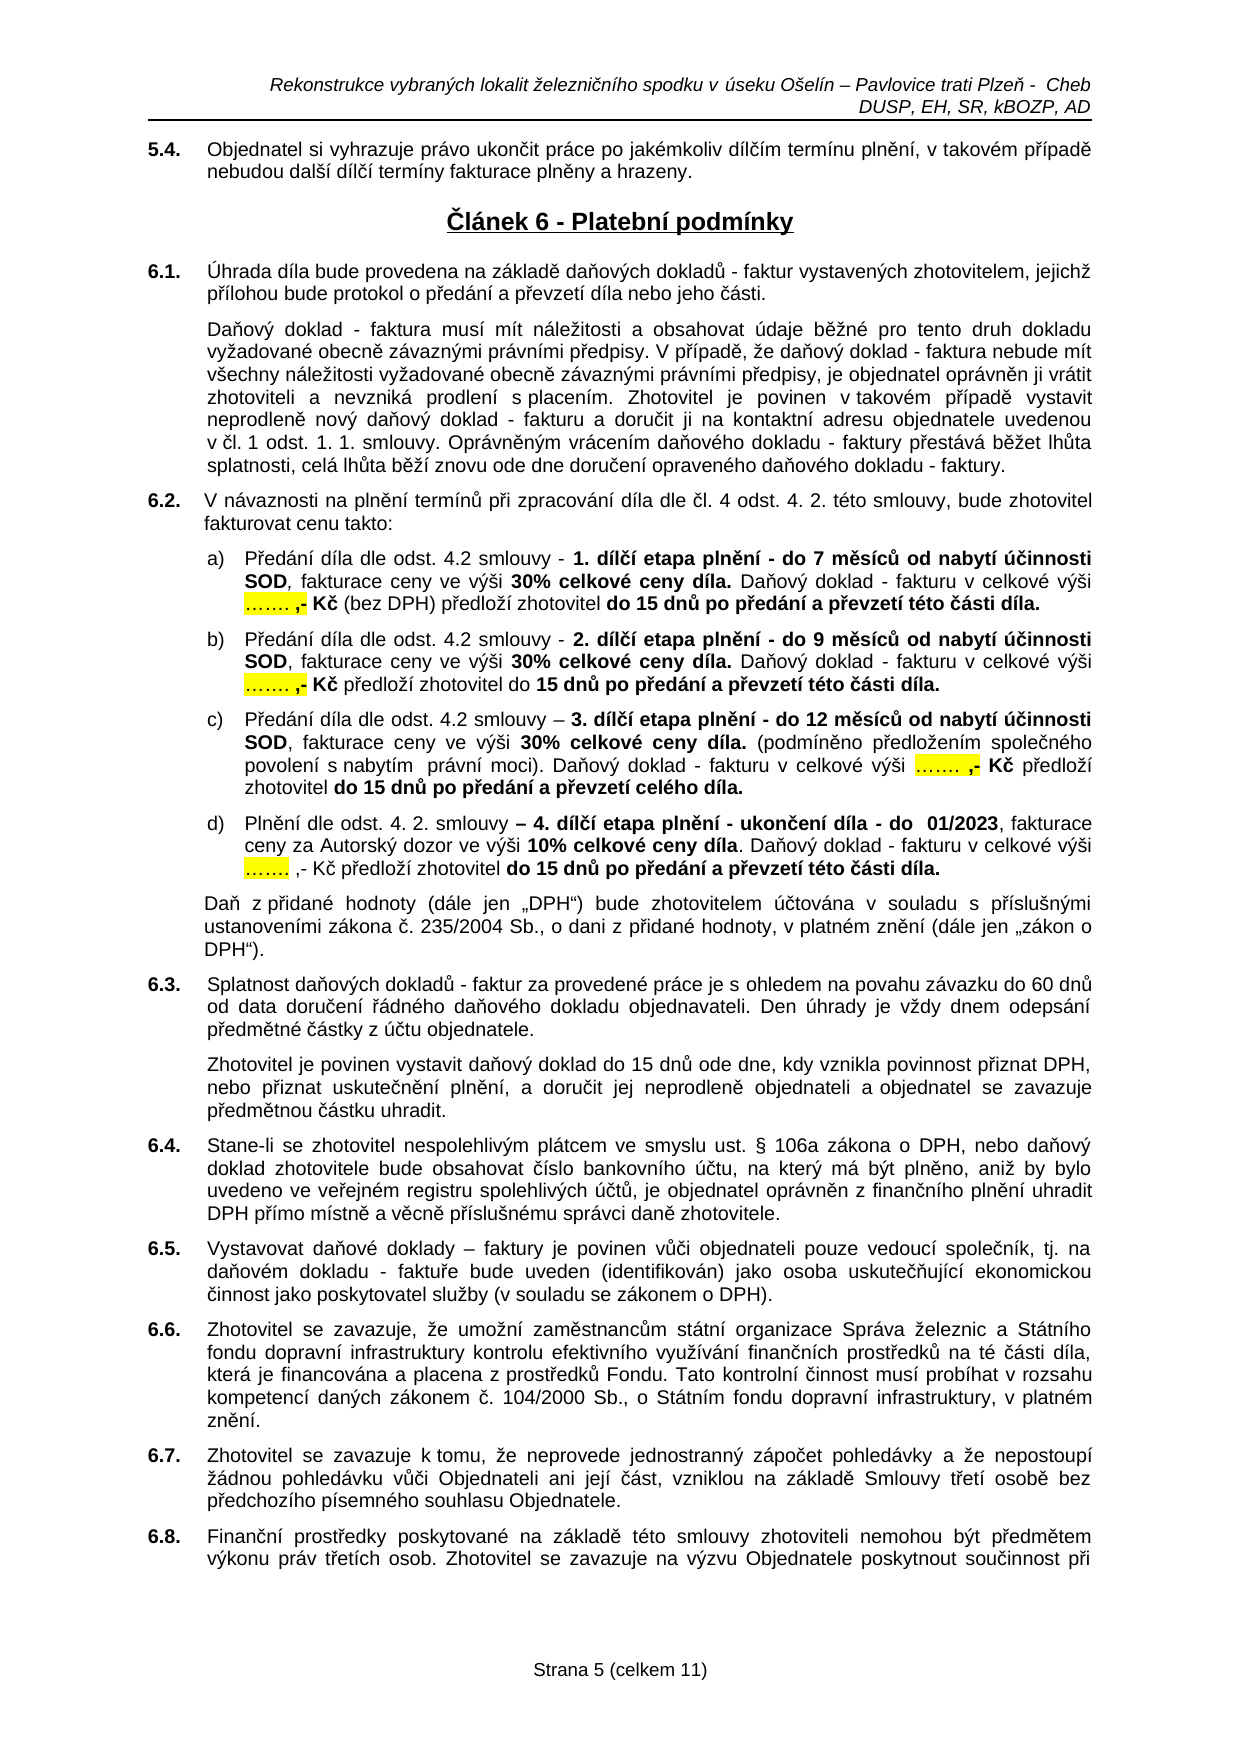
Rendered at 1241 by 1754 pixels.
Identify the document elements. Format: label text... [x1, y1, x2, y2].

text Daňový doklad - faktura musí mít náležitosti a obsahovat údaje běžné pro tento druh dokladu vyžadované obecně závaznými právními předpisy. V případě, že daňový doklad - faktura nebude mít všechny náležitosti vyžadované obecně závaznými právními předpisy, je objednatel oprávněn ji vrátit zhotoviteli a nevzniká prodlení s placením. Zhotovitel je povinen v takovém případě vystavit neprodleně nový daňový doklad - fakturu a doručit ji na kontaktní adresu objednatele uvedenou v čl. 1 odst. 1. 1. smlouvy. Oprávněným vrácením daňového dokladu - faktury přestává běžet lhůta splatnosti, celá lhůta běží znovu ode dne doručení opraveného daňového dokladu - faktury. [207, 317, 1092, 476]
text 6.7. Zhotovitel se zavazuje k tomu, že neprovede jednostranný zápočet pohledávky a že nepostoupí žádnou pohledávku vůči Objednateli ani její část, vzniklou na základě Smlouvy třetí osobě bez předchozího písemného souhlasu Objednatele. [148, 1444, 1092, 1512]
subtitle Předání díla dle odst. 4.2 smlouvy – 3. dílčí etapa plnění - do 12 měsíců od nabytí účinnosti SOD, fakturace ceny ve výši 30% celkové ceny díla. (podmíněno předložením společného povolení s nabytím právní moci). Daňový doklad - fakturu v celkové výši ……. ,- Kč předloží zhotovitel do 15 dnů po předání a převzetí celého díla. [207, 708, 1092, 799]
text Zhotovitel je povinen vystavit daňový doklad do 15 dnů ode dne, kdy vznikla povinnost přiznat DPH, nebo přiznat uskutečnění plnění, a doručit jej neprodleně objednateli a objednatel se zavazuje předmětnou částku uhradit. [207, 1053, 1092, 1121]
text Daň z přidané hodnoty (dále jen „DPH“) bude zhotovitelem účtována v souladu s příslušnými ustanoveními zákona č. 235/2004 Sb., o dani z přidané hodnoty, v platném znění (dále jen „zákon o DPH“). [148, 892, 1092, 960]
subtitle Předání díla dle odst. 4.2 smlouvy - 1. dílčí etapa plnění - do 7 měsíců od nabytí účinnosti SOD, fakturace ceny ve výši 30% celkové ceny díla. Daňový doklad - fakturu v celkové výši ……. ,- Kč (bez DPH) předloží zhotovitel do 15 dnů po předání a převzetí této části díla. [207, 547, 1092, 615]
subtitle Článek 6 - Platební podmínky [148, 207, 1092, 236]
text 6.2. V návaznosti na plnění termínů při zpracování díla dle čl. 4 odst. 4. 2. této smlouvy, bude zhotovitel fakturovat cenu takto: [148, 489, 1092, 534]
text 6.3. Splatnost daňových dokladů - faktur za provedené práce je s ohledem na povahu závazku do 60 dnů od data doručení řádného daňového dokladu objednavateli. Den úhrady je vždy dnem odepsání předmětné částky z účtu objednatele. [148, 973, 1092, 1041]
subtitle Plnění dle odst. 4. 2. smlouvy – 4. dílčí etapa plnění - ukončení díla - do 01/2023, fakturace ceny za Autorský dozor ve výši 10% celkové ceny díla. Daňový doklad - fakturu v celkové výši ……. ,- Kč předloží zhotovitel do 15 dnů po předání a převzetí této části díla. [207, 811, 1092, 879]
text 6.1. Úhrada díla bude provedena na základě daňových dokladů - faktur vystavených zhotovitelem, jejichž přílohou bude protokol o předání a převzetí díla nebo jeho části. [148, 259, 1092, 305]
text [148, 1524, 1092, 1570]
text 5.4. Objednatel si vyhrazuje právo ukončit práce po jakémkoliv dílčím termínu plnění, v takovém případě nebudou další dílčí termíny fakturace plněny a hrazeny. [148, 137, 1092, 183]
text 6.5. Vystavovat daňové doklady – faktury je povinen vůči objednateli pouze vedoucí společník, tj. na daňovém dokladu - faktuře bude uveden (identifikován) jako osoba uskutečňující ekonomickou činnost jako poskytovatel služby (v souladu se zákonem o DPH). [148, 1237, 1092, 1305]
text 6.4. Stane-li se zhotovitel nespolehlivým plátcem ve smyslu ust. § 106a zákona o DPH, nebo daňový doklad zhotovitele bude obsahovat číslo bankovního účtu, na který má být plněno, aniž by bylo uvedeno ve veřejném registru spolehlivých účtů, je objednatel oprávněn z finančního plnění uhradit DPH přímo místně a věcně příslušnému správci daně zhotovitele. [148, 1134, 1092, 1225]
subtitle Předání díla dle odst. 4.2 smlouvy - 2. dílčí etapa plnění - do 9 měsíců od nabytí účinnosti SOD, fakturace ceny ve výši 30% celkové ceny díla. Daňový doklad - fakturu v celkové výši ……. ,- Kč předloží zhotovitel do 15 dnů po předání a převzetí této části díla. [207, 627, 1092, 696]
text 6.6. Zhotovitel se zavazuje, že umožní zaměstnancům státní organizace Správa železnic a Státního fondu dopravní infrastruktury kontrolu efektivního využívání finančních prostředků na té části díla, která je financována a placena z prostředků Fondu. Tato kontrolní činnost musí probíhat v rozsahu kompetencí daných zákonem č. 104/2000 Sb., o Státním fondu dopravní infrastruktury, v platném znění. [148, 1318, 1092, 1431]
